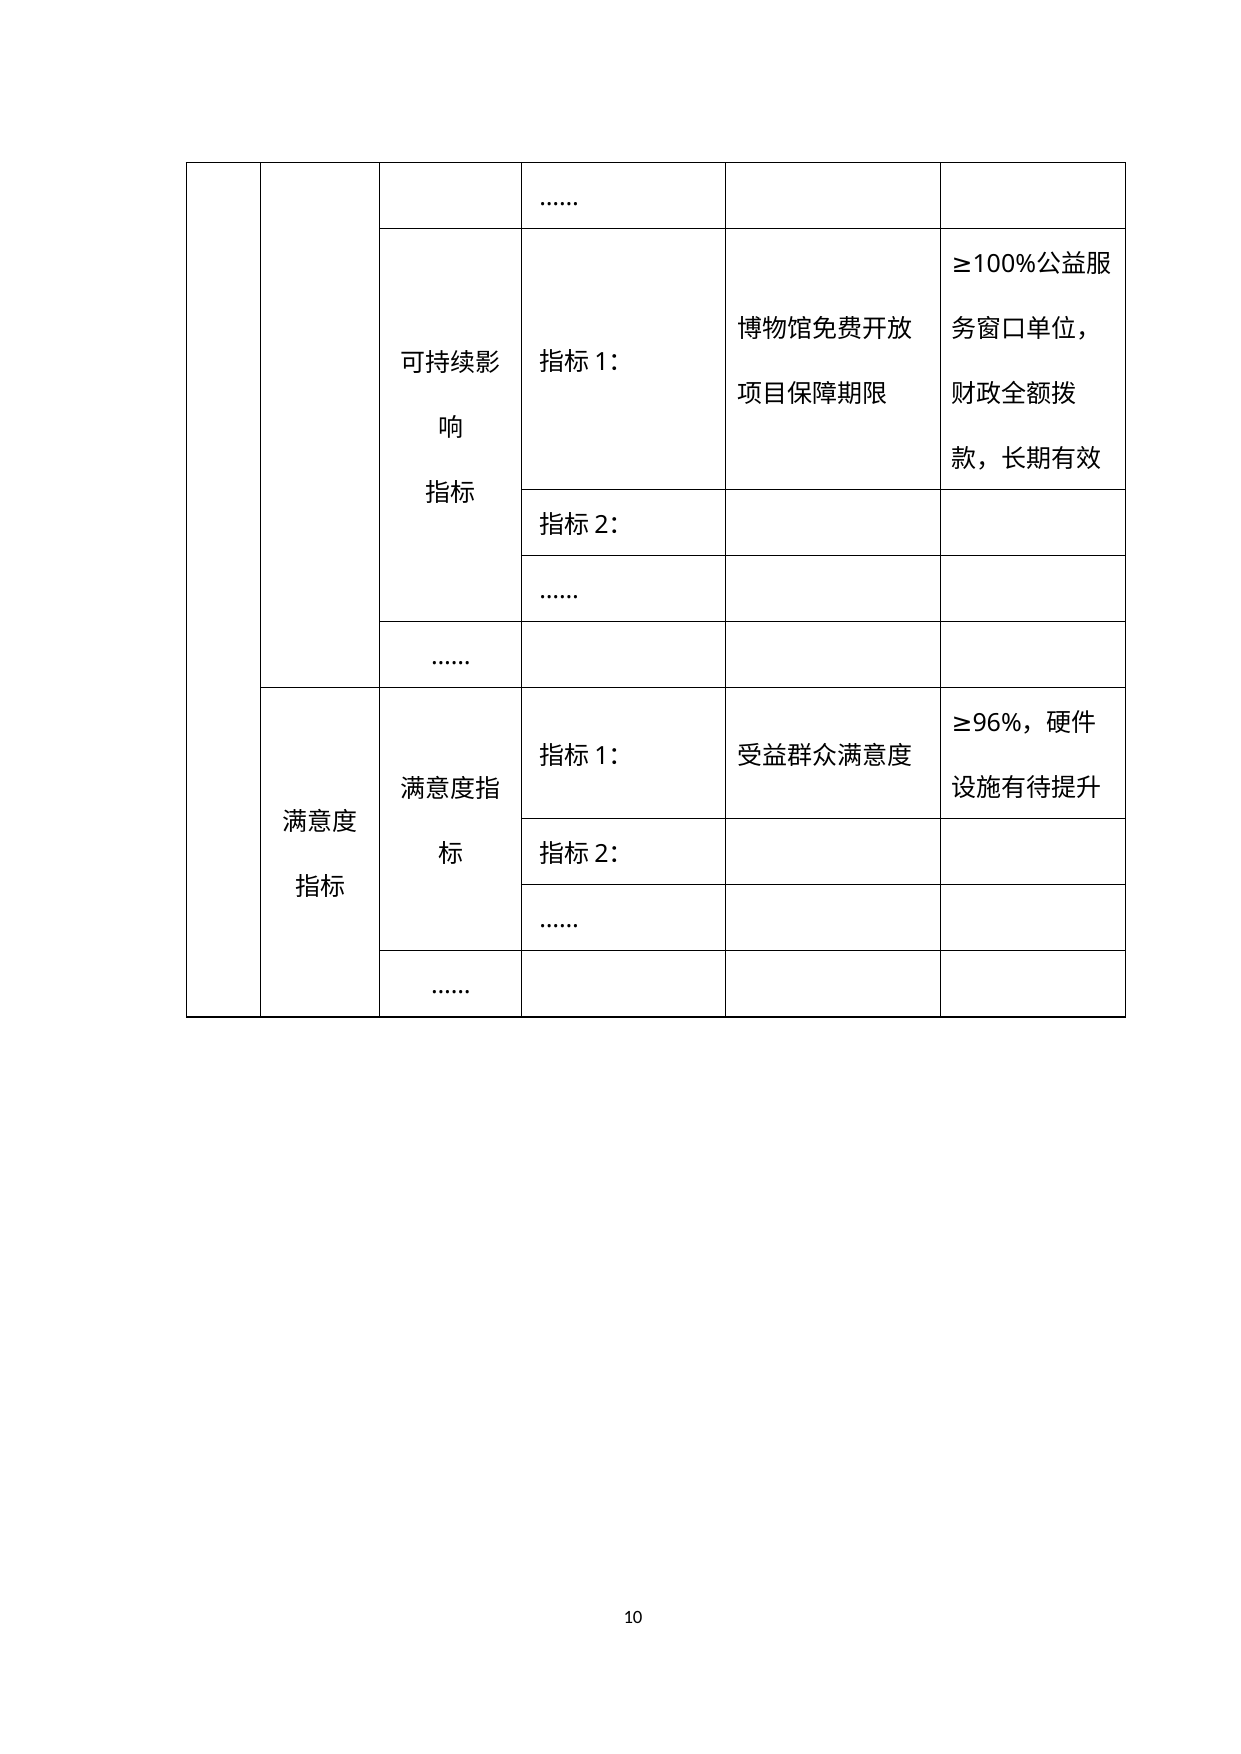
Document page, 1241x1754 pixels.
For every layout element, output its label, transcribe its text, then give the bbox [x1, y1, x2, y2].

table_cell ≥100%公益服务窗口单位，财政全额拨款，长期有效 [941, 229, 1125, 489]
table_cell 指标1： [522, 229, 725, 489]
table_cell ≥96%，硬件设施有待提升 [941, 688, 1125, 818]
table_cell [941, 622, 1125, 687]
table_cell [522, 622, 725, 687]
table_cell [941, 951, 1125, 1016]
table_cell [522, 951, 725, 1016]
table_cell [726, 556, 940, 621]
table_cell 可持续影响 指标 [380, 229, 521, 621]
table_cell [726, 951, 940, 1016]
table_cell …… [380, 622, 521, 687]
table_cell [941, 819, 1125, 884]
table_cell …… [522, 163, 725, 228]
table_cell 满意度 指标 [261, 688, 379, 1016]
table_cell 指标2： [522, 490, 725, 555]
table_cell [941, 885, 1125, 950]
table_cell [941, 490, 1125, 555]
table_cell 博物馆免费开放项目保障期限 [726, 229, 940, 489]
table_cell 满意度指标 [380, 688, 521, 950]
table_cell …… [380, 951, 521, 1016]
table_cell 指标1： [522, 688, 725, 818]
table_cell 指标2： [522, 819, 725, 884]
table_cell [726, 885, 940, 950]
table_cell [726, 163, 940, 228]
table_cell [941, 556, 1125, 621]
table_cell [941, 163, 1125, 228]
table_cell [726, 490, 940, 555]
table_cell …… [522, 556, 725, 621]
table_cell …… [522, 885, 725, 950]
table_cell 受益群众满意度 [726, 688, 940, 818]
table_cell [726, 622, 940, 687]
table_cell [726, 819, 940, 884]
